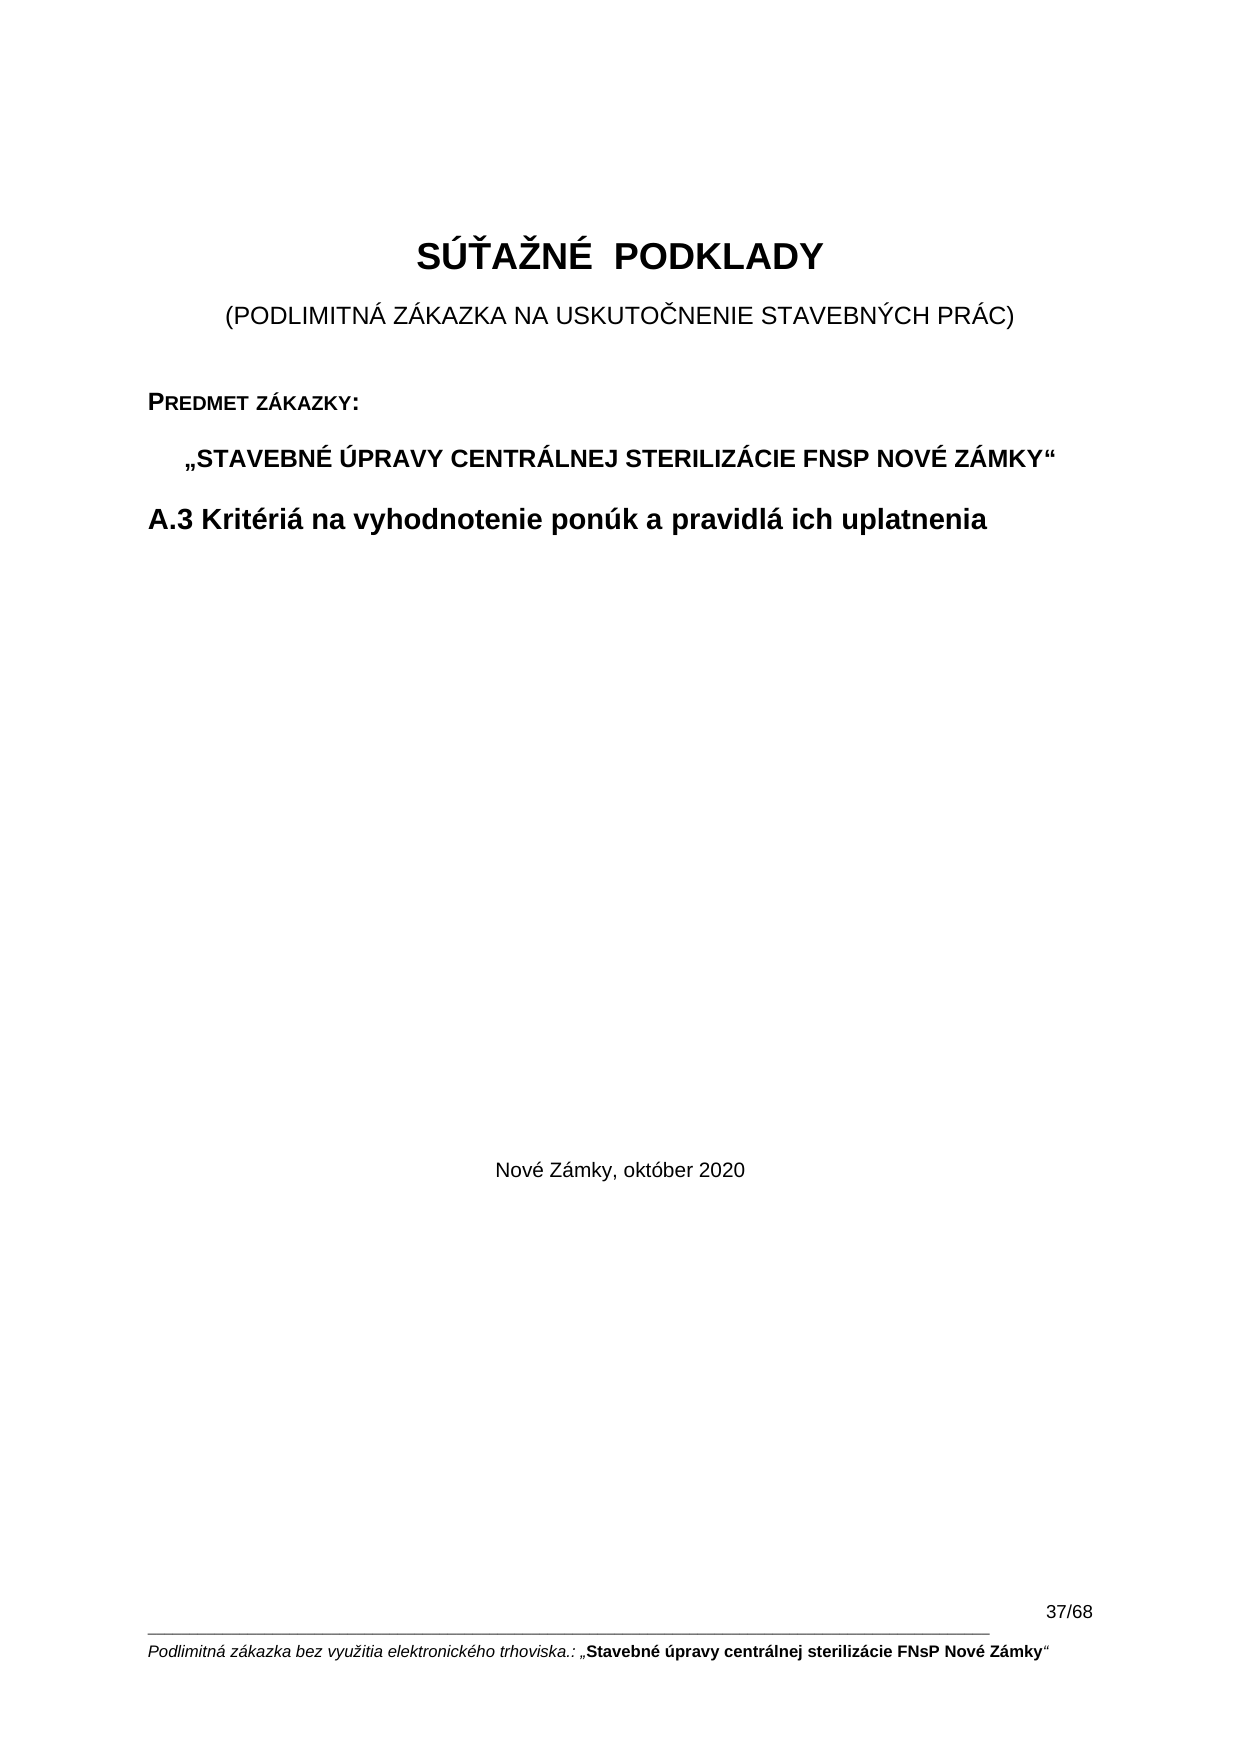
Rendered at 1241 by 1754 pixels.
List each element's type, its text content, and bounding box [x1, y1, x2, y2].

text Predmet zákazky: [148, 387, 1092, 416]
subtitle A.3 Kritériá na vyhodnotenie ponúk a pravidlá ich uplatnenia [148, 502, 1092, 535]
text Nové Zámky, október 2020 [148, 1158, 1092, 1182]
text (PODLIMITNÁ ZÁKAZKA NA USKUTOČNENIE STAVEBNÝCH PRÁC) [148, 301, 1092, 330]
subtitle „STAVEBNÉ ÚPRAVY CENTRÁLNEJ STERILIZÁCIE FNSP NOVÉ ZÁMKY“ [148, 444, 1092, 473]
text SÚŤAŽNÉ PODKLADY [148, 234, 1092, 277]
